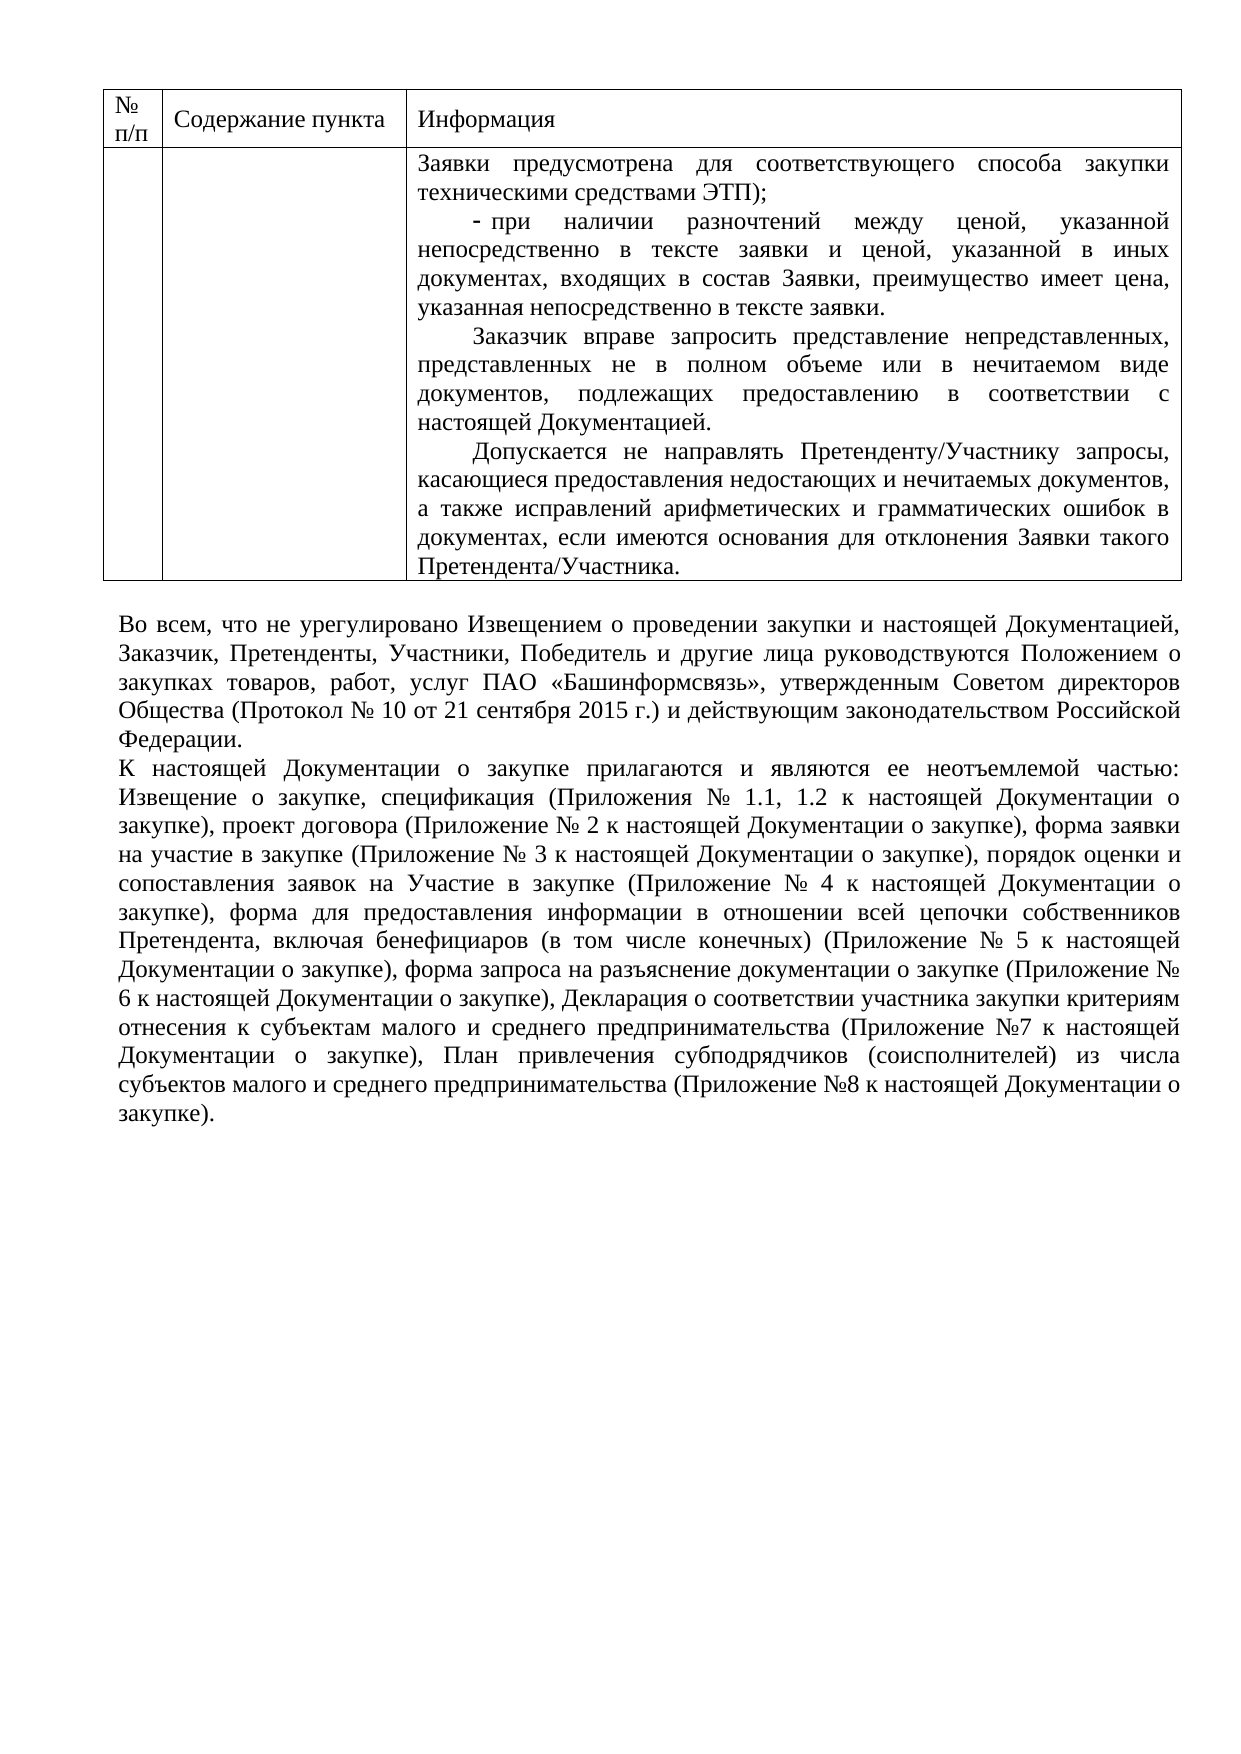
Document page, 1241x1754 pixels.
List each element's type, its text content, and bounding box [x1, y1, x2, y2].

table_header Информация [407, 90, 1181, 147]
text К настоящей Документации о закупке прилагаются и являются ее неотъемлемой частью: Извещение о закупке, спецификация (Приложения № 1.1, 1.2 к настоящей Документации о закупке), проект договора (Приложение № 2 к настоящей Документации о закупке), форма заявки на участие в закупке (Приложение № 3 к настоящей Документации о закупке), порядок оценки и сопоставления заявок на Участие в закупке (Приложение № 4 к настоящей Документации о закупке), форма для предоставления информации в отношении всей цепочки собственников Претендента, включая бенефициаров (в том числе конечных) (Приложение № 5 к настоящей Документации о закупке), форма запроса на разъяснение документации о закупке (Приложение № 6 к настоящей Документации о закупке), Декларация о соответствии участника закупки критериям отнесения к субъектам малого и среднего предпринимательства (Приложение №7 к настоящей Документации о закупке), План привлечения субподрядчиков (соисполнителей) из числа субъектов малого и среднего предпринимательства (Приложение №8 к настоящей Документации о закупке). [118, 753, 1181, 1127]
text Во всем, что не урегулировано Извещением о проведении закупки и настоящей Документацией, Заказчик, Претенденты, Участники, Победитель и другие лица руководствуются Положением о закупках товаров, работ, услуг ПАО «Башинформсвязь», утвержденным Советом директоров Общества (Протокол № 10 от 21 сентября 2015 г.) и действующим законодательством Российской Федерации. [118, 609, 1181, 753]
table_header Содержание пункта [163, 90, 406, 147]
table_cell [163, 148, 406, 579]
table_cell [407, 148, 1181, 579]
table_header № п/п [104, 90, 162, 147]
table_cell [104, 148, 162, 579]
